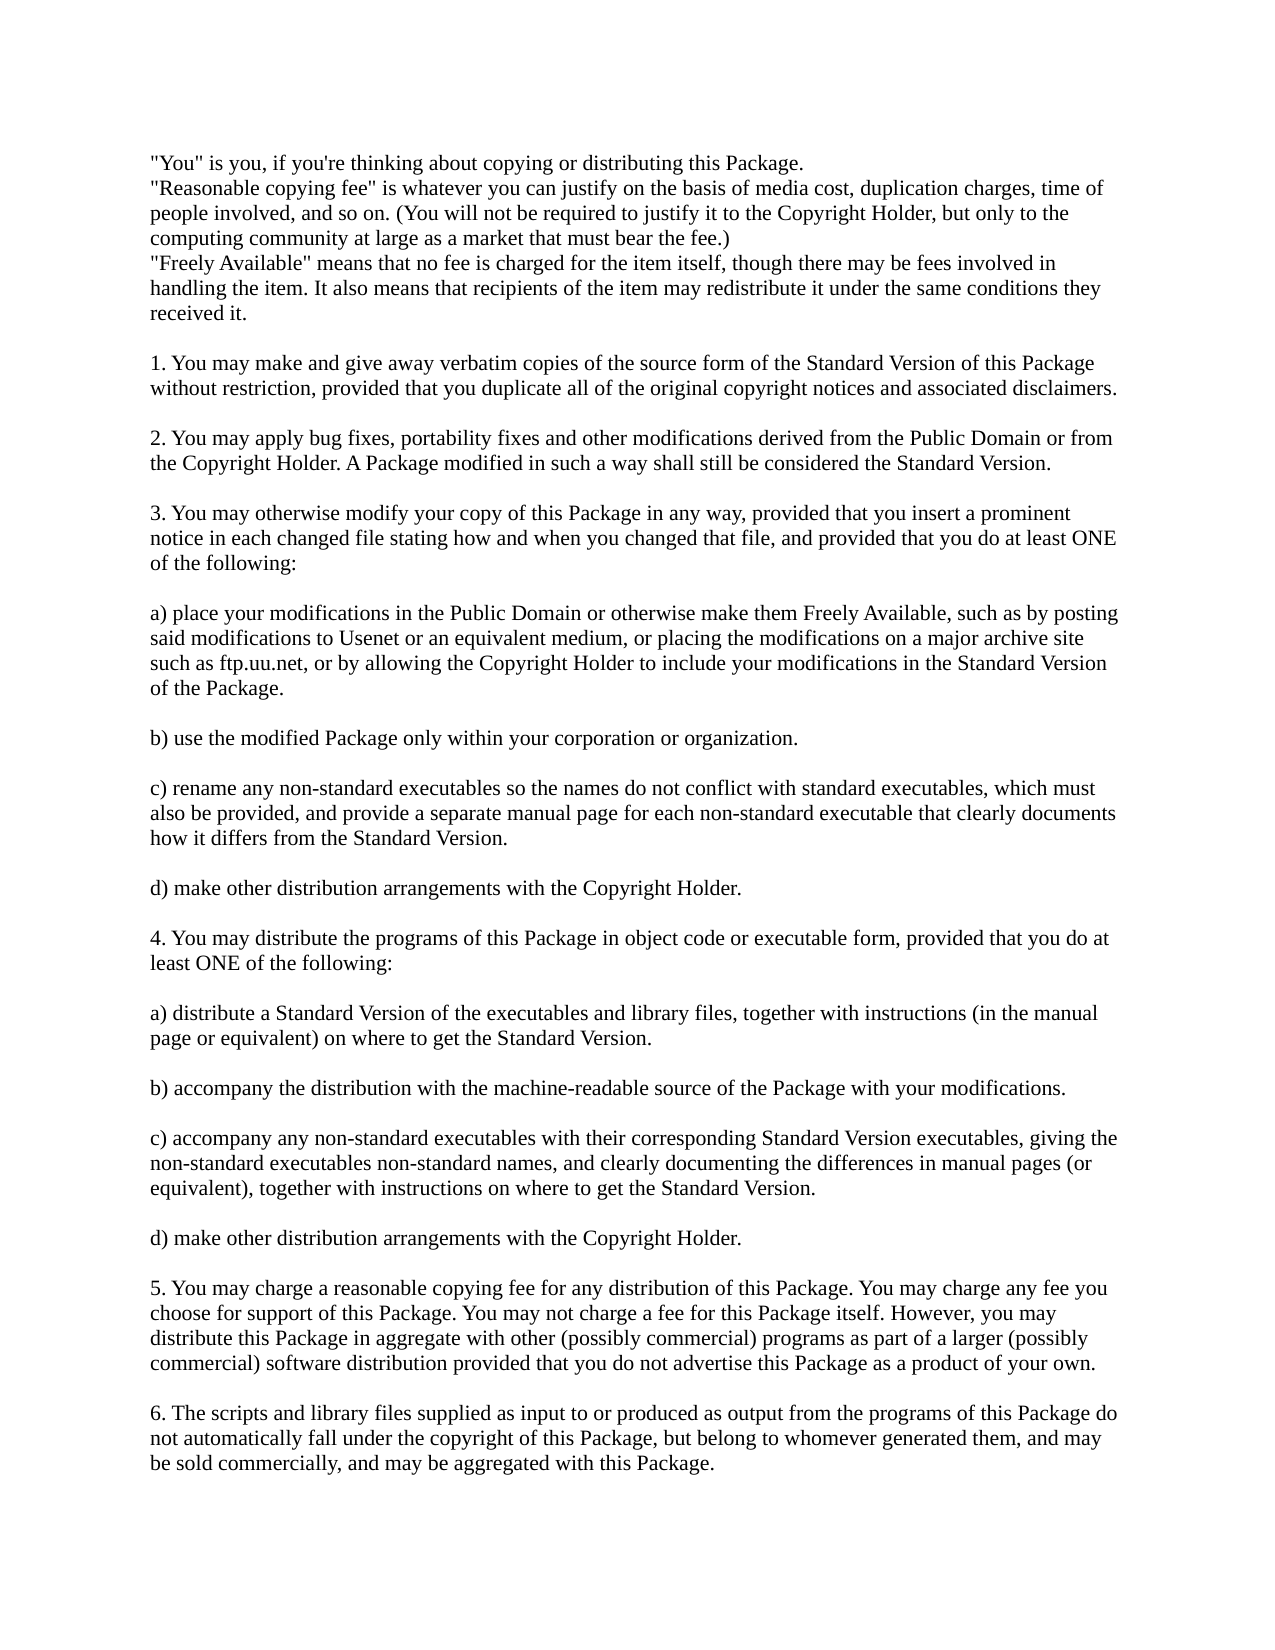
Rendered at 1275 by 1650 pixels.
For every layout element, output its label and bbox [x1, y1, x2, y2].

text [150, 150, 1125, 1500]
